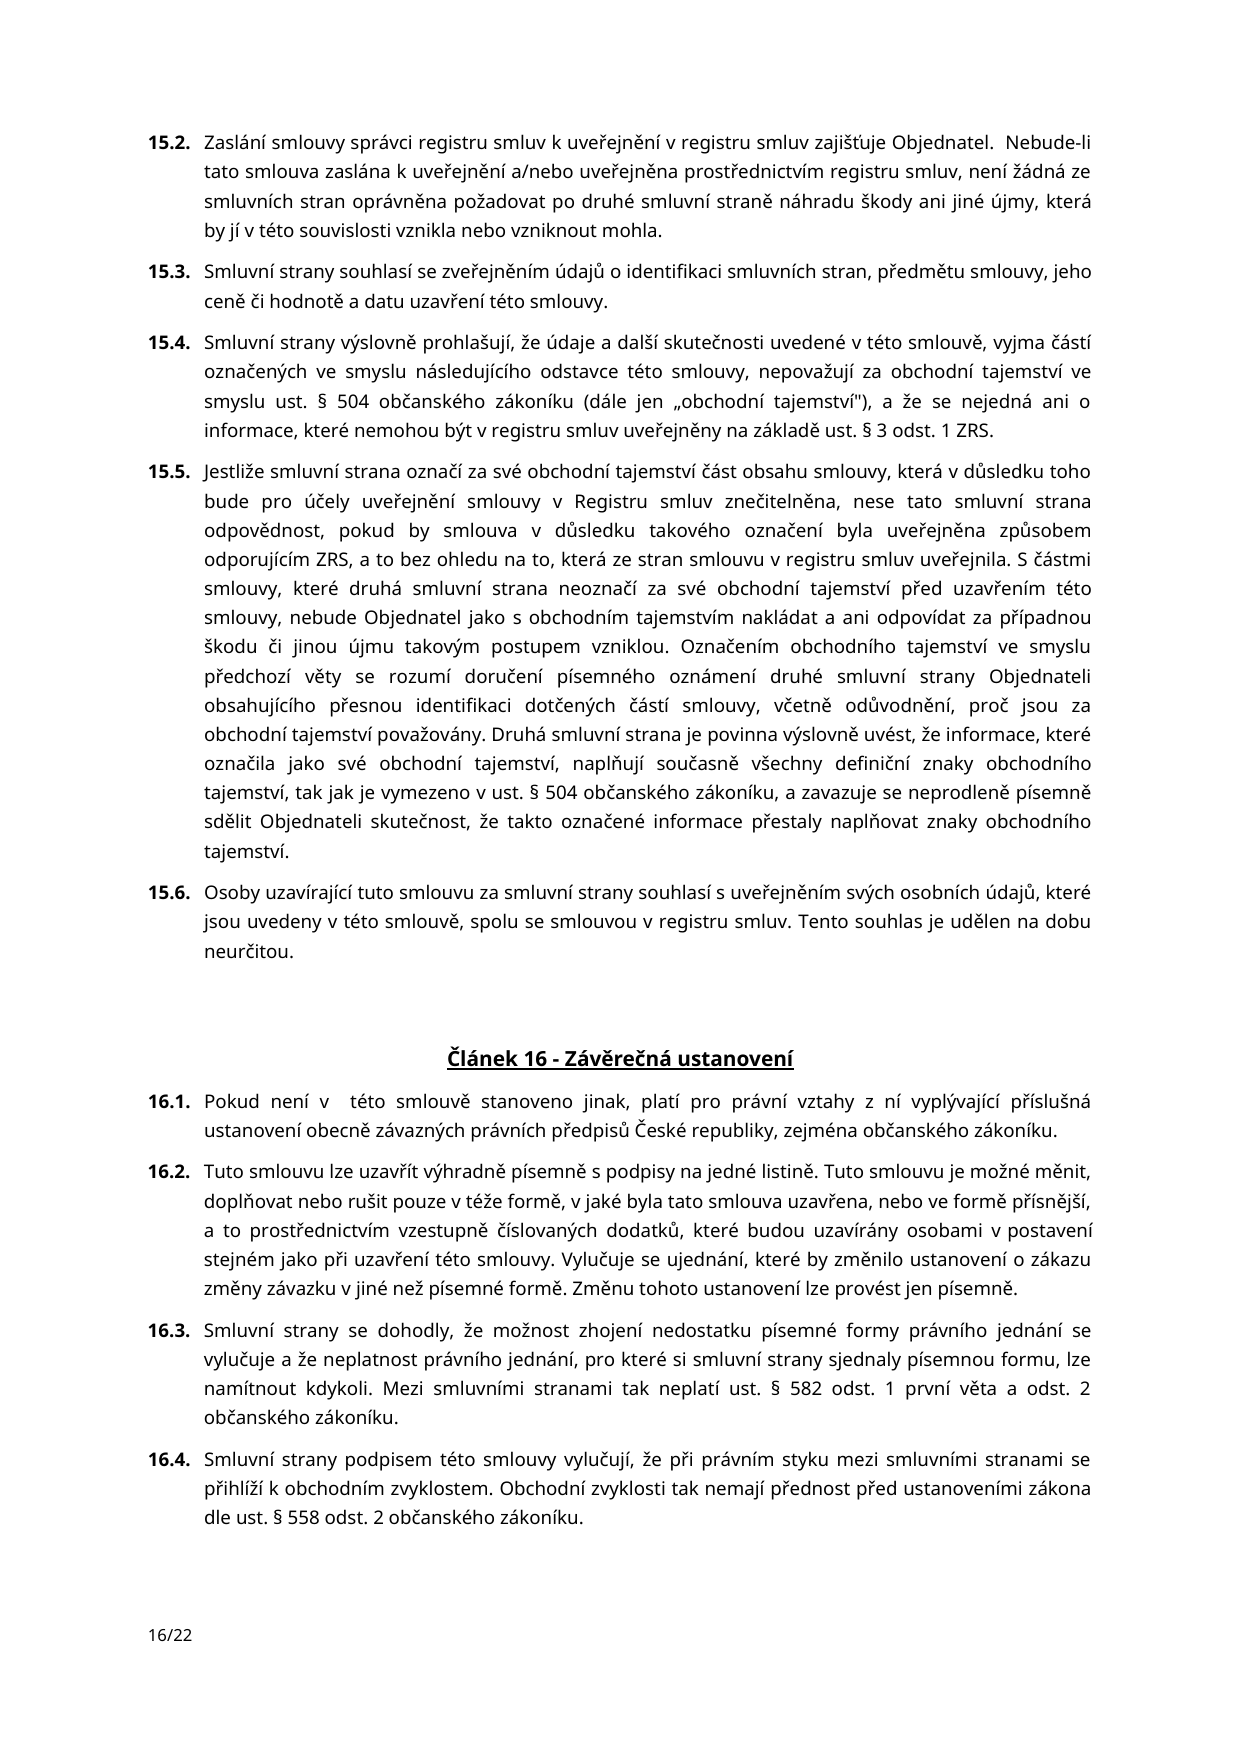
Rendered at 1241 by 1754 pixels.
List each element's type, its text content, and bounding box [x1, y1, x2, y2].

text 15.6. Osoby uzavírající tuto smlouvu za smluvní strany souhlasí s uveřejněním svých osobních údajů, které jsou uvedeny v této smlouvě, spolu se smlouvou v registru smluv. Tento souhlas je udělen na dobu neurčitou. [148, 876, 1092, 964]
text 16.4. Smluvní strany podpisem této smlouvy vylučují, že při právním styku mezi smluvními stranami se přihlíží k obchodním zvyklostem. Obchodní zvyklosti tak nemají přednost před ustanoveními zákona dle ust. § 558 odst. 2 občanského zákoníku. [148, 1443, 1092, 1531]
text 16.2. Tuto smlouvu lze uzavřít výhradně písemně s podpisy na jedné listině. Tuto smlouvu je možné měnit, doplňovat nebo rušit pouze v téže formě, v jaké byla tato smlouva uzavřena, nebo ve formě přísnější, a to prostřednictvím vzestupně číslovaných dodatků, které budou uzavírány osobami v postavení stejném jako při uzavření této smlouvy. Vylučuje se ujednání, které by změnilo ustanovení o zákazu změny závazku v jiné než písemné formě. Změnu tohoto ustanovení lze provést jen písemně. [147, 1156, 1092, 1301]
text 16.3. Smluvní strany se dohodly, že možnost zhojení nedostatku písemné formy právního jednání se vylučuje a že neplatnost právního jednání, pro které si smluvní strany sjednaly písemnou formu, lze namítnout kdykoli. Mezi smluvními stranami tak neplatí ust. § 582 odst. 1 první věta a odst. 2 občanského zákoníku. [147, 1314, 1092, 1431]
text 16.1. Pokud není v této smlouvě stanoveno jinak, platí pro právní vztahy z ní vyplývající příslušná ustanovení obecně závazných právních předpisů České republiky, zejména občanského zákoníku. [148, 1085, 1092, 1143]
text 15.3. Smluvní strany souhlasí se zveřejněním údajů o identifikaci smluvních stran, předmětu smlouvy, jeho ceně či hodnotě a datu uzavření této smlouvy. [148, 256, 1092, 314]
text 15.4. Smluvní strany výslovně prohlašují, že údaje a další skutečnosti uvedené v této smlouvě, vyjma částí označených ve smyslu následujícího odstavce této smlouvy, nepovažují za obchodní tajemství ve smyslu ust. § 504 občanského zákoníku (dále jen „obchodní tajemství"), a že se nejedná ani o informace, které nemohou být v registru smluv uveřejněny na základě ust. § 3 odst. 1 ZRS. [148, 326, 1092, 443]
text 15.5. Jestliže smluvní strana označí za své obchodní tajemství část obsahu smlouvy, která v důsledku toho bude pro účely uveřejnění smlouvy v Registru smluv znečitelněna, nese tato smluvní strana odpovědnost, pokud by smlouva v důsledku takového označení byla uveřejněna způsobem odporujícím ZRS, a to bez ohledu na to, která ze stran smlouvu v registru smluv uveřejnila. S částmi smlouvy, které druhá smluvní strana neoznačí za své obchodní tajemství před uzavřením této smlouvy, nebude Objednatel jako s obchodním tajemstvím nakládat a ani odpovídat za případnou škodu či jinou újmu takovým postupem vzniklou. Označením obchodního tajemství ve smyslu předchozí věty se rozumí doručení písemného oznámení druhé smluvní strany Objednateli obsahujícího přesnou identifikaci dotčených částí smlouvy, včetně odůvodnění, proč jsou za obchodní tajemství považovány. Druhá smluvní strana je povinna výslovně uvést, že informace, které označila jako své obchodní tajemství, naplňují současně všechny definiční znaky obchodního tajemství, tak jak je vymezeno v ust. § 504 občanského zákoníku, a zavazuje se neprodleně písemně sdělit Objednateli skutečnost, že takto označené informace přestaly naplňovat znaky obchodního tajemství. [148, 456, 1092, 864]
subtitle Článek 16 - Závěrečná ustanovení [148, 1043, 1092, 1072]
text 15.2. Zaslání smlouvy správci registru smluv k uveřejnění v registru smluv zajišťuje Objednatel. Nebude-li tato smlouva zaslána k uveřejnění a/nebo uveřejněna prostřednictvím registru smluv, není žádná ze smluvních stran oprávněna požadovat po druhé smluvní straně náhradu škody ani jiné újmy, která by jí v této souvislosti vznikla nebo vzniknout mohla. [148, 126, 1092, 243]
